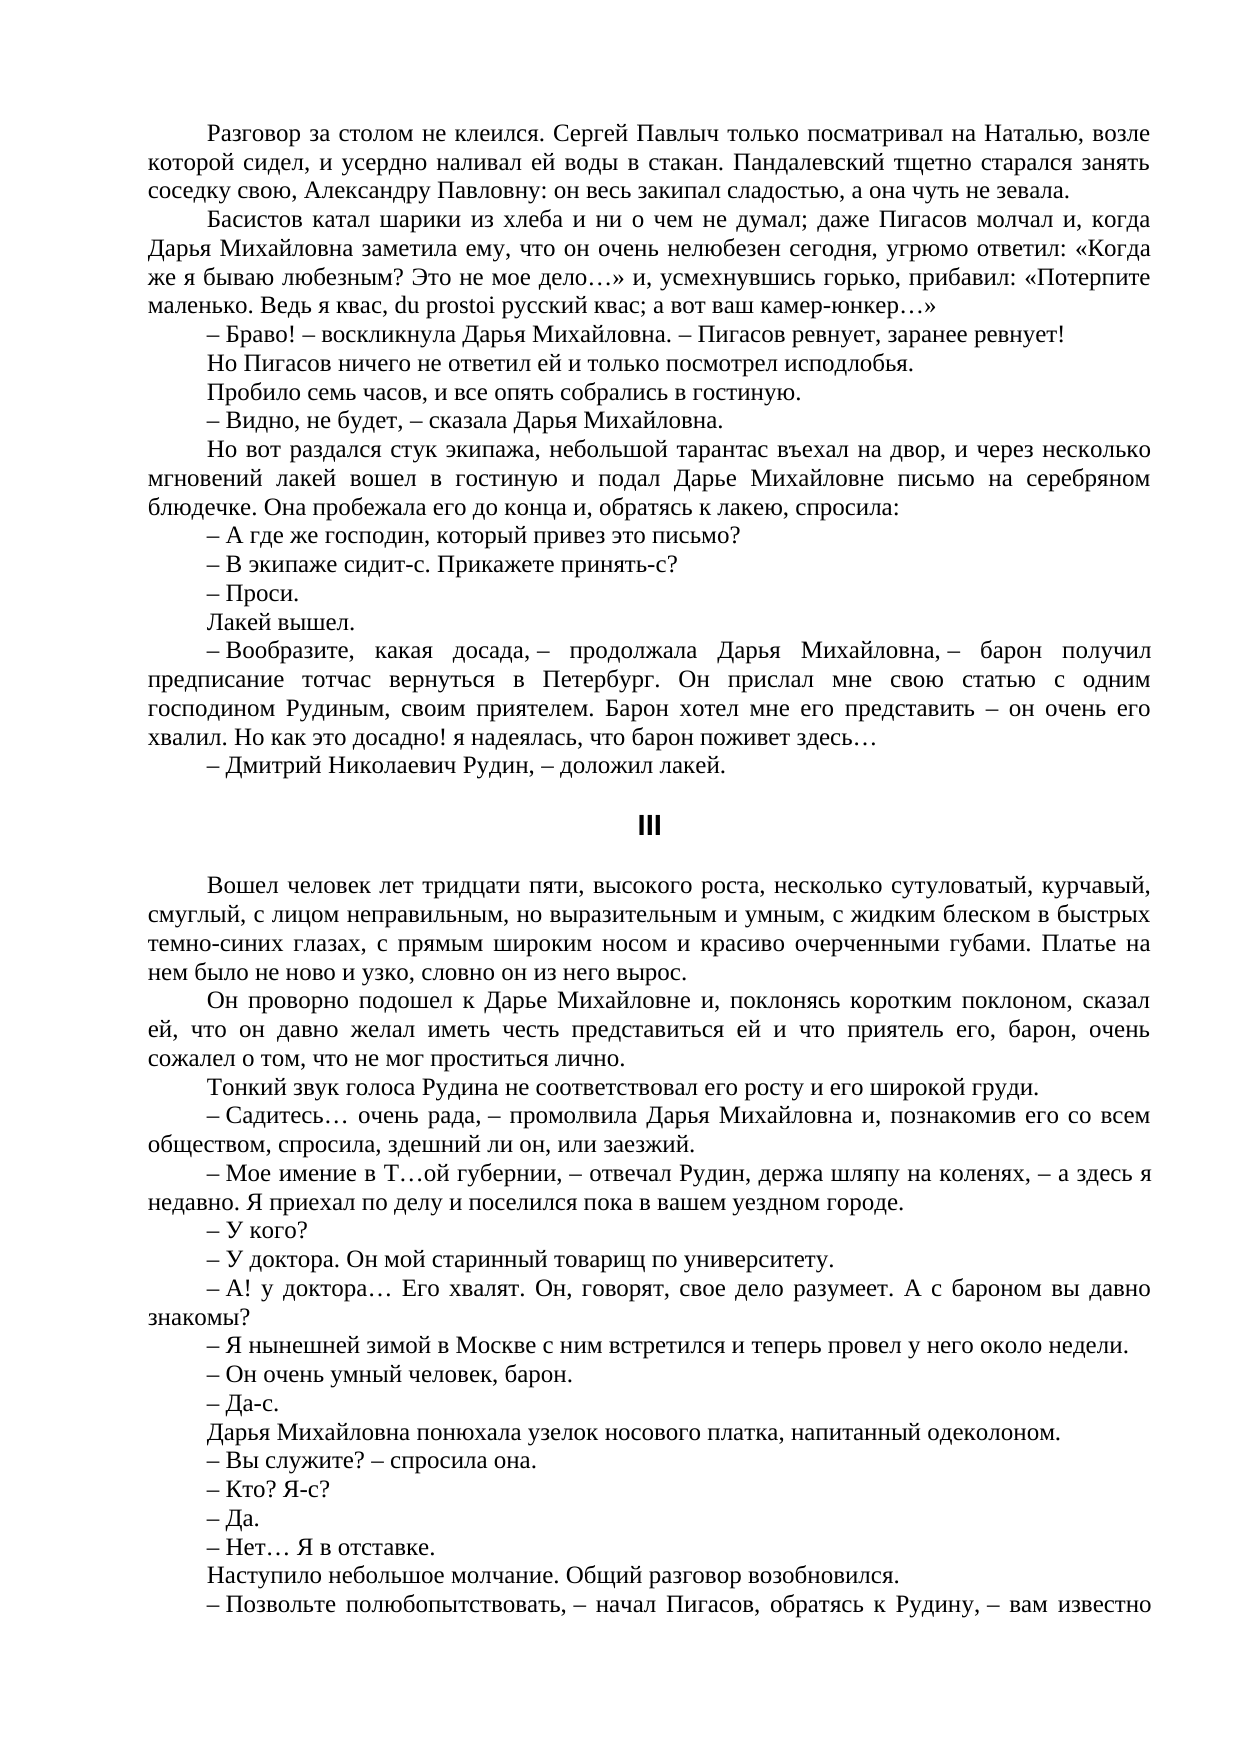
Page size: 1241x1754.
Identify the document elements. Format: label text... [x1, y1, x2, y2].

text – В экипаже сидит-с. Прикажете принять-с? [148, 549, 1152, 578]
text Басистов катал шарики из хлеба и ни о чем не думал; даже Пигасов молчал и, когда Дарья Михайловна заметила ему, что он очень нелюбезен сегодня, угрюмо ответил: «Когда же я бываю любезным? Это не мое дело…» и, усмехнувшись горько, прибавил: «Потерпите маленько. Ведь я квас, du prostoi русский квас; а вот ваш камер-юнкер…» [148, 204, 1152, 319]
text – Проси. [148, 578, 1152, 607]
text Он проворно подошел к Дарье Михайловне и, поклонясь коротким поклоном, сказал ей, что он давно желал иметь честь представиться ей и что приятель его, барон, очень сожалел о том, что не мог проститься лично. [148, 985, 1152, 1072]
text – Да-с. [148, 1388, 1152, 1417]
text – Дмитрий Николаевич Рудин, – доложил лакей. [148, 751, 1152, 779]
text – Браво! – воскликнула Дарья Михайловна. – Пигасов ревнует, заранее ревнует! [148, 319, 1152, 348]
text – Кто? Я-с? [148, 1474, 1152, 1503]
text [148, 1589, 1152, 1618]
text Пробило семь часов, и все опять собрались в гостиную. [148, 377, 1152, 406]
text – Вы служите? – спросила она. [148, 1445, 1152, 1474]
text – Да. [148, 1503, 1152, 1532]
text Но Пигасов ничего не ответил ей и только посмотрел исподлобья. [148, 348, 1152, 377]
text Тонкий звук голоса Рудина не соответствовал его росту и его широкой груди. [148, 1072, 1152, 1100]
text Наступило небольшое молчание. Общий разговор возобновился. [148, 1560, 1152, 1589]
text – Видно, не будет, – сказала Дарья Михайловна. [148, 406, 1152, 434]
text – Я нынешней зимой в Москве с ним встретился и теперь провел у него около недели. [148, 1330, 1152, 1359]
text – А! у доктора… Его хвалят. Он, говорят, свое дело разумеет. А с бароном вы давно знакомы? [148, 1273, 1152, 1330]
text – У доктора. Он мой старинный товарищ по университету. [148, 1244, 1152, 1273]
text – Мое имение в Т…ой губернии, – отвечал Рудин, держа шляпу на коленях, – а здесь я недавно. Я приехал по делу и поселился пока в вашем уездном городе. [148, 1158, 1152, 1215]
text Лакей вышел. [148, 607, 1152, 636]
text – Нет… Я в отставке. [148, 1532, 1152, 1560]
text – Садитесь… очень рада, – промолвила Дарья Михайловна и, познакомив его со всем обществом, спросила, здешний ли он, или заезжий. [148, 1100, 1152, 1158]
text Вошел человек лет тридцати пяти, высокого роста, несколько сутуловатый, курчавый, смуглый, с лицом неправильным, но выразительным и умным, с жидким блеском в быстрых темно-синих глазах, с прямым широким носом и красиво очерченными губами. Платье на нем было не ново и узко, словно он из него вырос. [148, 870, 1152, 985]
text – А где же господин, который привез это письмо? [148, 521, 1152, 549]
text Но вот раздался стук экипажа, небольшой тарантас въехал на двор, и через несколько мгновений лакей вошел в гостиную и подал Дарье Михайловне письмо на серебряном блюдечке. Она пробежала его до конца и, обратясь к лакею, спросила: [148, 434, 1152, 521]
text – Вообразите, какая досада, – продолжала Дарья Михайловна, – барон получил предписание тотчас вернуться в Петербург. Он прислал мне свою статью с одним господином Рудиным, своим приятелем. Барон хотел мне его представить – он очень его хвалил. Но как это досадно! я надеялась, что барон поживет здесь… [148, 636, 1152, 751]
text Разговор за столом не клеился. Сергей Павлыч только посматривал на Наталью, возле которой сидел, и усердно наливал ей воды в стакан. Пандалевский тщетно старался занять соседку свою, Александру Павловну: он весь закипал сладостью, а она чуть не зевала. [148, 118, 1152, 204]
text Дарья Михайловна понюхала узелок носового платка, напитанный одеколоном. [148, 1417, 1152, 1445]
text – Он очень умный человек, барон. [148, 1359, 1152, 1388]
subtitle III [148, 808, 1152, 842]
text – У кого? [148, 1215, 1152, 1244]
